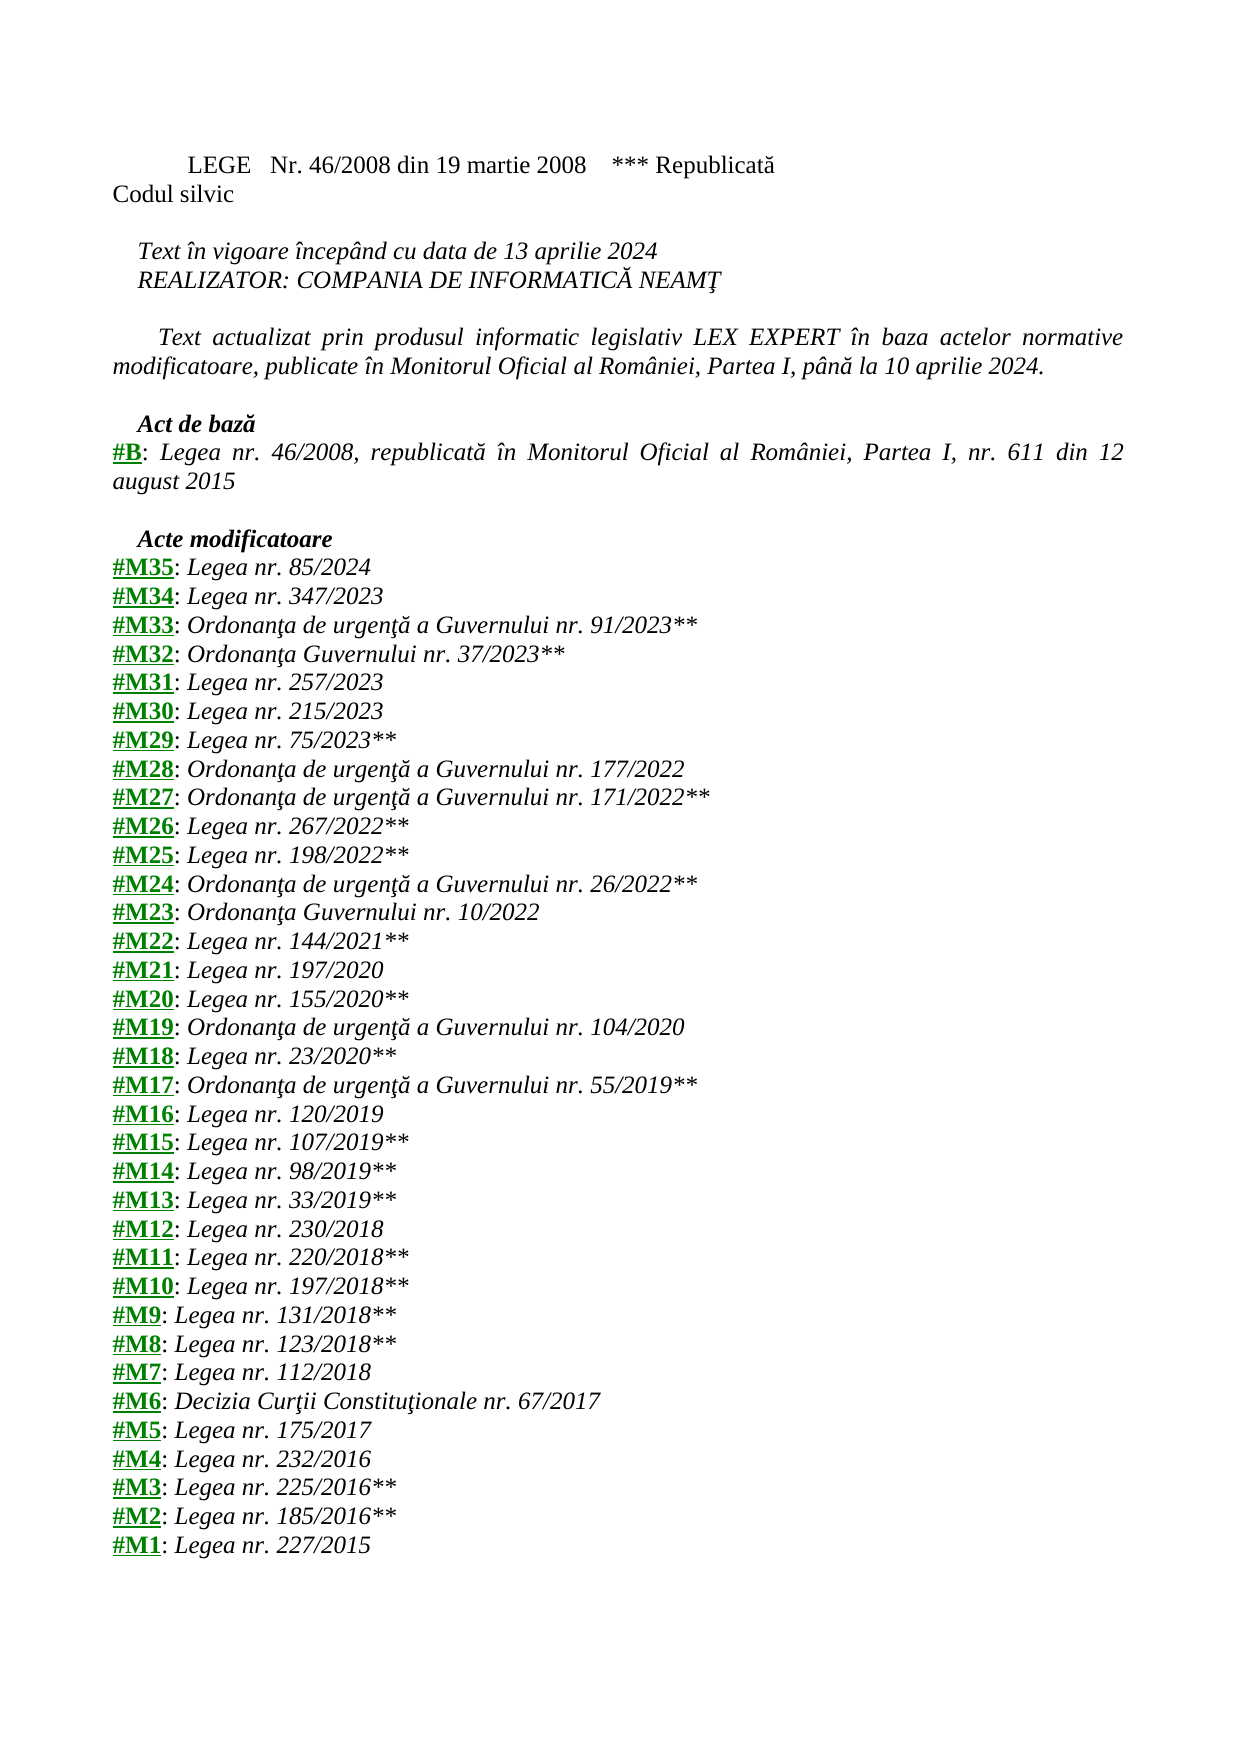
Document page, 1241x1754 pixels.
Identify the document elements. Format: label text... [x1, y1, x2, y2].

text #M25: Legea nr. 198/2022** [112, 840, 1128, 869]
text #M13: Legea nr. 33/2019** [112, 1185, 1128, 1214]
text #M9: Legea nr. 131/2018** [112, 1300, 1128, 1329]
text #M3: Legea nr. 225/2016** [112, 1472, 1128, 1501]
text #M8: Legea nr. 123/2018** [112, 1329, 1128, 1357]
text #M30: Legea nr. 215/2023 [112, 696, 1128, 725]
text LEGE Nr. 46/2008 din 19 martie 2008 *** Republicată [112, 150, 1128, 179]
text #M24: Ordonanţa de urgenţă a Guvernului nr. 26/2022** [112, 869, 1128, 897]
text #M2: Legea nr. 185/2016** [112, 1501, 1128, 1530]
text #M14: Legea nr. 98/2019** [112, 1156, 1128, 1185]
text #M35: Legea nr. 85/2024 [112, 552, 1128, 581]
text #M22: Legea nr. 144/2021** [112, 926, 1128, 955]
text #M1: Legea nr. 227/2015 [112, 1530, 1128, 1559]
text #M20: Legea nr. 155/2020** [112, 984, 1128, 1012]
text #M28: Ordonanţa de urgenţă a Guvernului nr. 177/2022 [112, 754, 1128, 782]
text #M23: Ordonanţa Guvernului nr. 10/2022 [112, 897, 1128, 926]
text #M4: Legea nr. 232/2016 [112, 1444, 1128, 1472]
text Codul silvic [112, 179, 1128, 207]
text REALIZATOR: COMPANIA DE INFORMATICĂ NEAMŢ [112, 265, 1128, 294]
text #M6: Decizia Curţii Constituţionale nr. 67/2017 [112, 1386, 1128, 1415]
text Acte modificatoare [112, 524, 1128, 552]
text #M33: Ordonanţa de urgenţă a Guvernului nr. 91/2023** [112, 610, 1128, 639]
text #M32: Ordonanţa Guvernului nr. 37/2023** [112, 639, 1128, 667]
text #M19: Ordonanţa de urgenţă a Guvernului nr. 104/2020 [112, 1012, 1128, 1041]
text #M31: Legea nr. 257/2023 [112, 667, 1128, 696]
text #M18: Legea nr. 23/2020** [112, 1041, 1128, 1070]
text #M29: Legea nr. 75/2023** [112, 725, 1128, 754]
text #M16: Legea nr. 120/2019 [112, 1099, 1128, 1127]
text #M7: Legea nr. 112/2018 [112, 1357, 1128, 1386]
text #M21: Legea nr. 197/2020 [112, 955, 1128, 984]
text #M5: Legea nr. 175/2017 [112, 1415, 1128, 1444]
text Act de bază [112, 409, 1128, 437]
text #M11: Legea nr. 220/2018** [112, 1242, 1128, 1271]
text #M15: Legea nr. 107/2019** [112, 1127, 1128, 1156]
text #M26: Legea nr. 267/2022** [112, 811, 1128, 840]
text #B: Legea nr. 46/2008, republicată în Monitorul Oficial al României, Partea I, nr. 611 din 12 august 2015 [112, 437, 1128, 495]
text #M12: Legea nr. 230/2018 [112, 1214, 1128, 1242]
text #M17: Ordonanţa de urgenţă a Guvernului nr. 55/2019** [112, 1070, 1128, 1099]
text #M10: Legea nr. 197/2018** [112, 1271, 1128, 1300]
text Text în vigoare începând cu data de 13 aprilie 2024 [112, 236, 1128, 265]
text Text actualizat prin produsul informatic legislativ LEX EXPERT în baza actelor normative modificatoare, publicate în Monitorul Oficial al României, Partea I, până la 10 aprilie 2024. [112, 322, 1128, 380]
text #M34: Legea nr. 347/2023 [112, 581, 1128, 610]
text #M27: Ordonanţa de urgenţă a Guvernului nr. 171/2022** [112, 782, 1128, 811]
